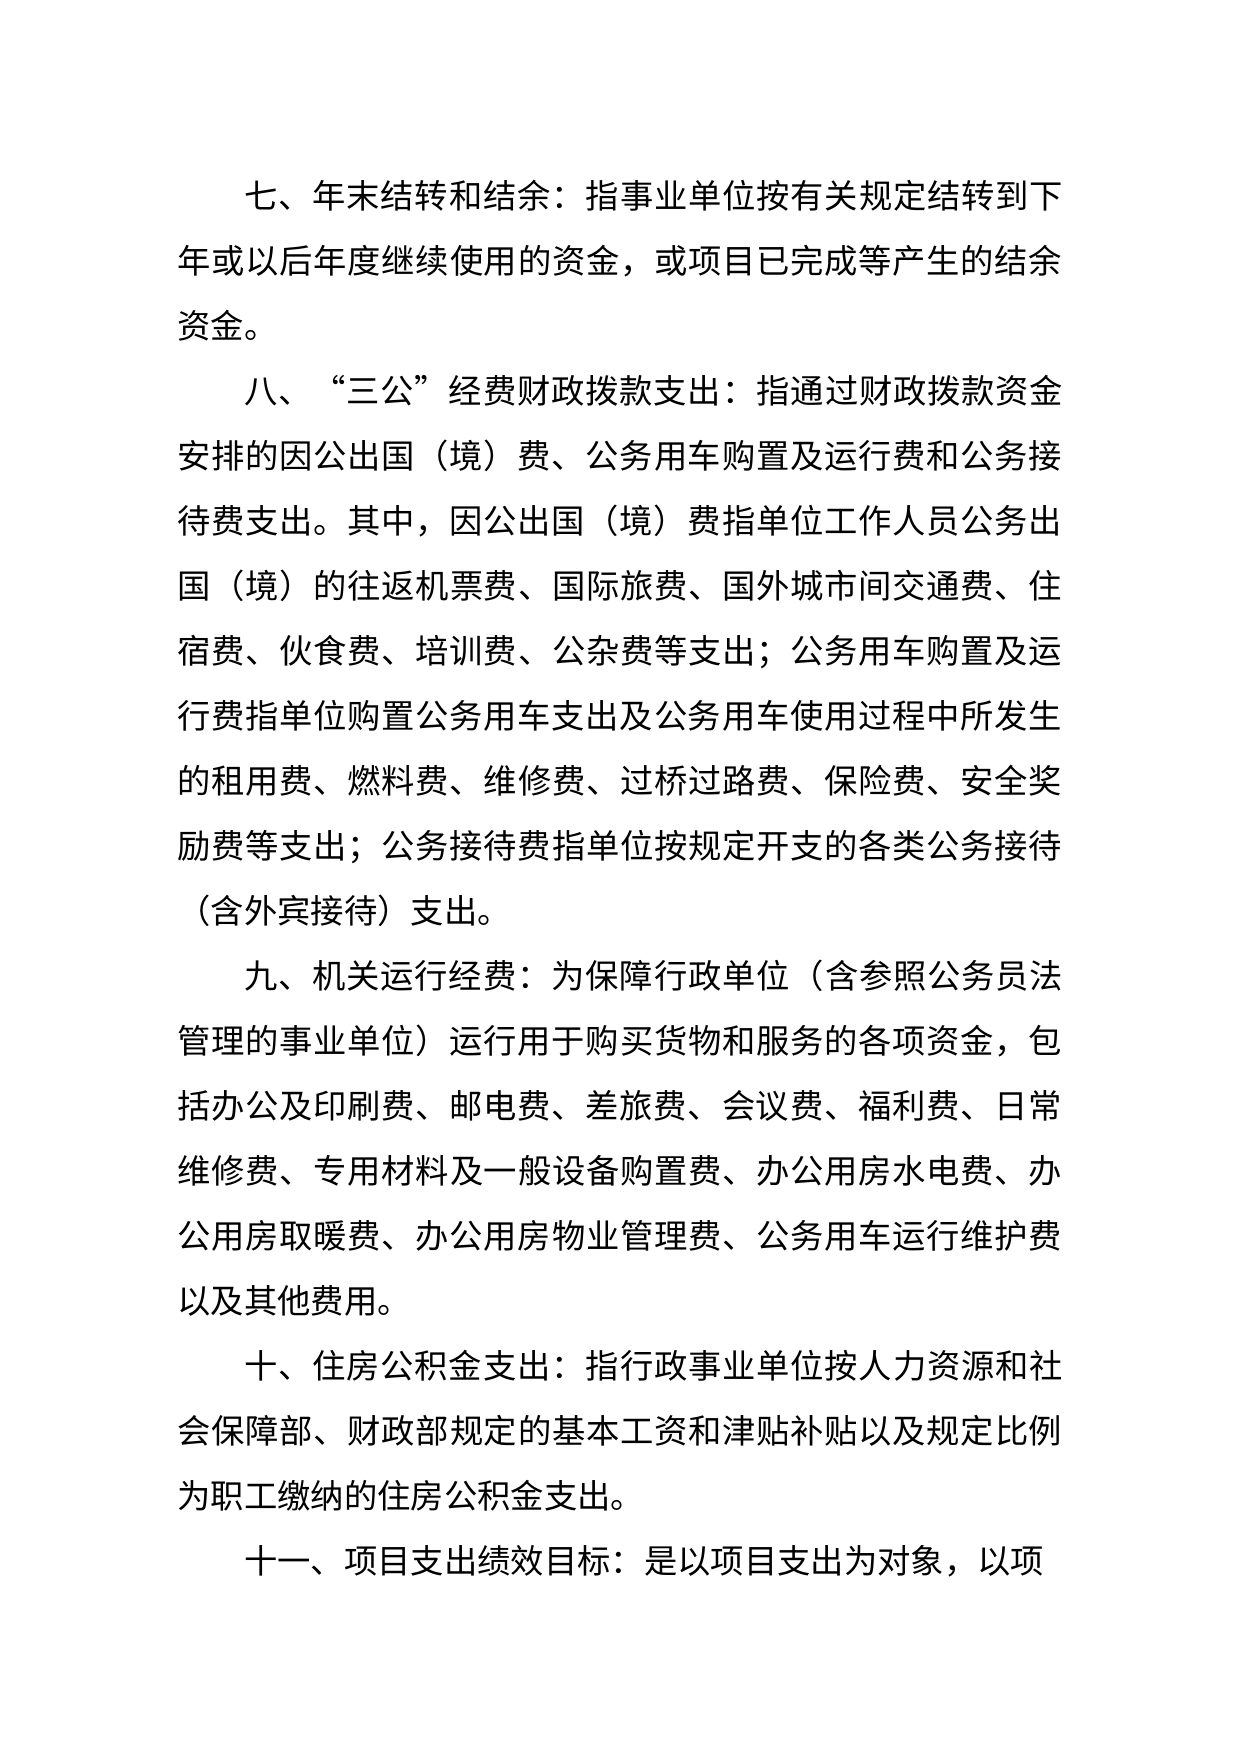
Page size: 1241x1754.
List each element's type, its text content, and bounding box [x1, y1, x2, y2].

text 九、机关运行经费：为保障行政单位（含参照公务员法管理的事业单位）运行用于购买货物和服务的各项资金，包括办公及印刷费、邮电费、差旅费、会议费、福利费、日常维修费、专用材料及一般设备购置费、办公用房水电费、办公用房取暖费、办公用房物业管理费、公务用车运行维护费以及其他费用。 [177, 942, 1063, 1332]
text 八、“三公”经费财政拨款支出：指通过财政拨款资金安排的因公出国（境）费、公务用车购置及运行费和公务接待费支出。其中，因公出国（境）费指单位工作人员公务出国（境）的往返机票费、国际旅费、国外城市间交通费、住宿费、伙食费、培训费、公杂费等支出；公务用车购置及运行费指单位购置公务用车支出及公务用车使用过程中所发生的租用费、燃料费、维修费、过桥过路费、保险费、安全奖励费等支出；公务接待费指单位按规定开支的各类公务接待（含外宾接待）支出。 [177, 357, 1063, 942]
text 七、年末结转和结余：指事业单位按有关规定结转到下年或以后年度继续使用的资金，或项目已完成等产生的结余资金。 [177, 162, 1063, 357]
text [177, 1527, 1063, 1592]
text 十、住房公积金支出：指行政事业单位按人力资源和社会保障部、财政部规定的基本工资和津贴补贴以及规定比例为职工缴纳的住房公积金支出。 [177, 1332, 1063, 1527]
